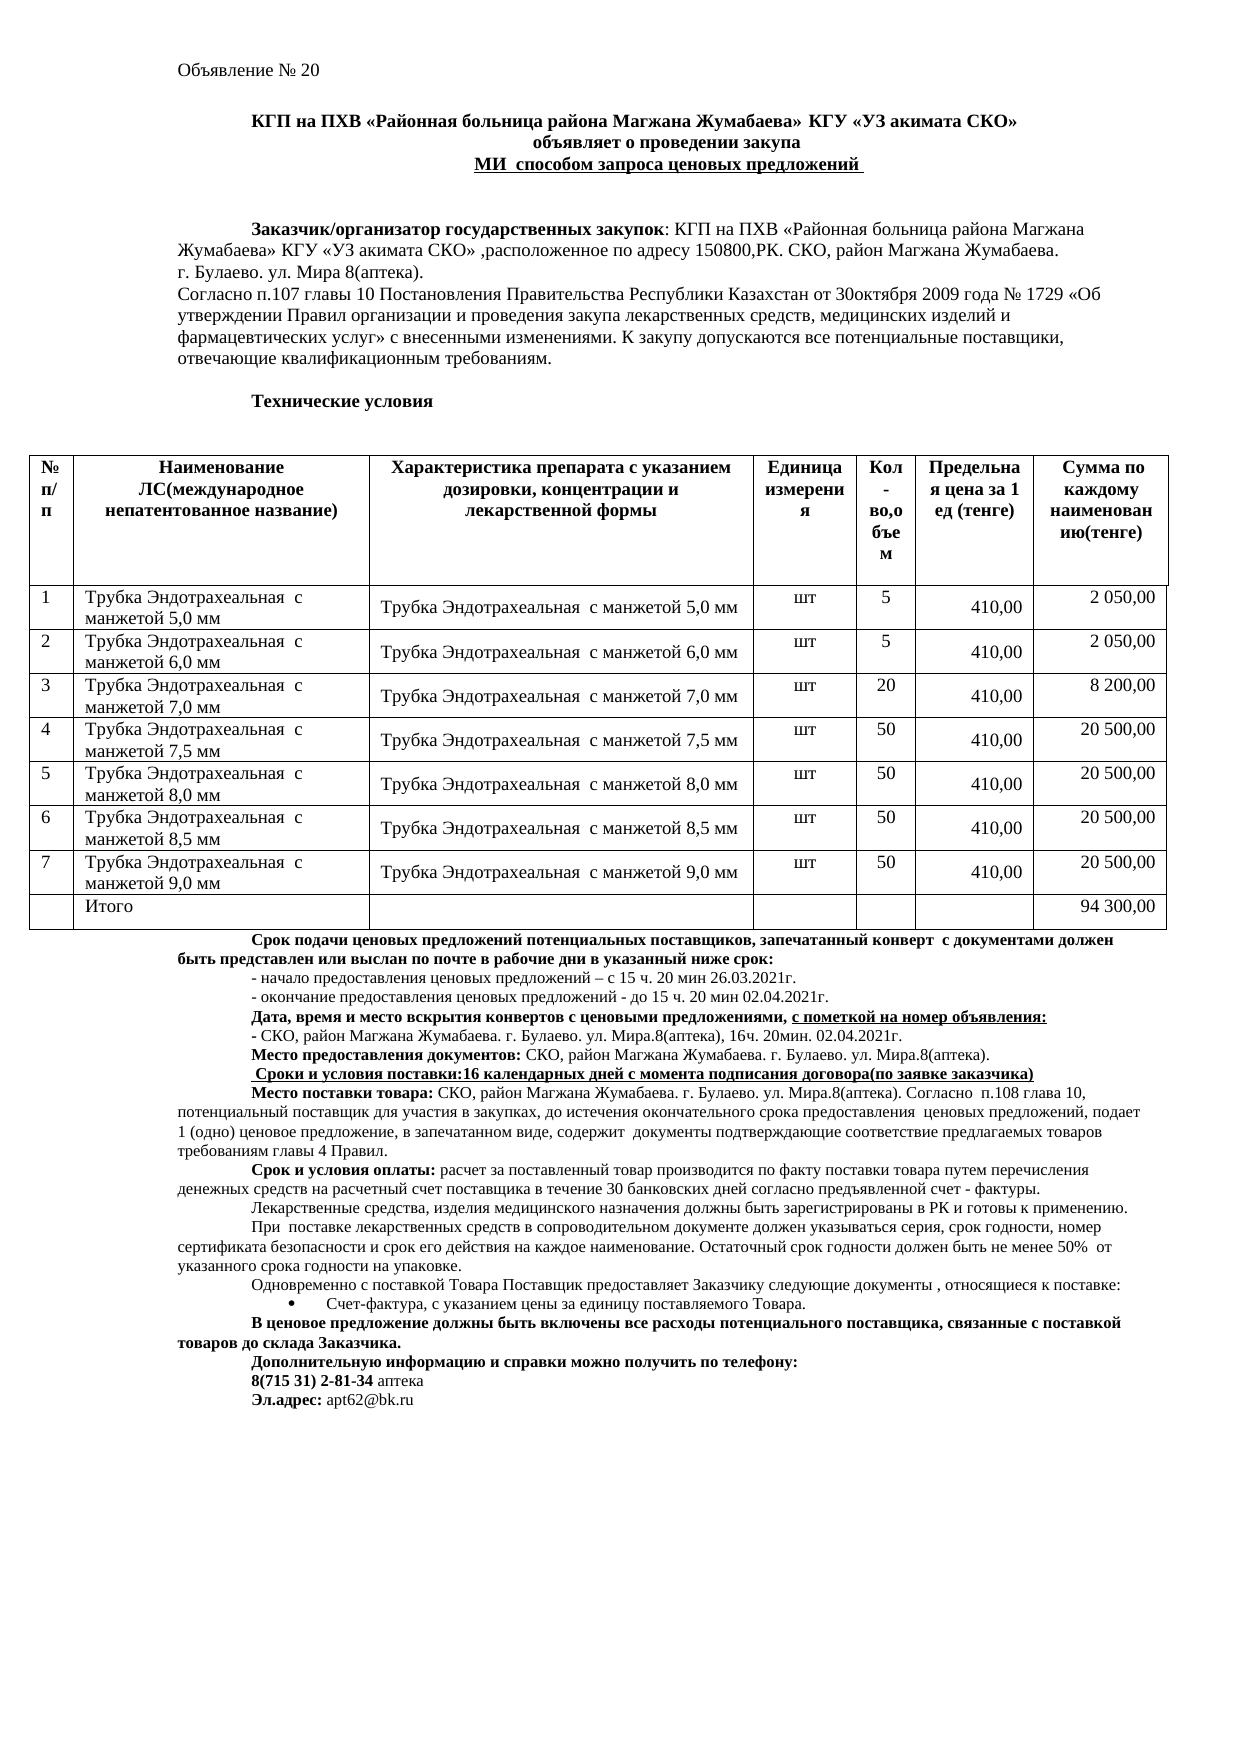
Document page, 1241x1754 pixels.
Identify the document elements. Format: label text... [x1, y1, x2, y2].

table_cell 2 [30, 630, 73, 673]
text Место поставки товара: СКО, район Магжана Жумабаева. г. Булаево. ул. Мира.8(аптека). Согласно п.108 глава 10, потенциальный поставщик для участия в закупках, до истечения окончательного срока предоставления ценовых предложений, подает 1 (одно) ценовое предложение, в запечатанном виде, содержит документы подтверждающие соответствие предлагаемых товаров требованиям главы 4 Правил. [177, 1083, 1152, 1160]
table_cell шт [754, 630, 856, 673]
table_header Единица измерения [754, 456, 856, 584]
table_cell шт [754, 718, 856, 761]
text Технические условия [177, 390, 1152, 412]
table_cell 410,00 [916, 674, 1033, 717]
text Дополнительную информацию и справки можно получить по телефону: [177, 1352, 1152, 1371]
text Лекарственные средства, изделия медицинского назначения должны быть зарегистрированы в РК и готовы к применению. [177, 1198, 1152, 1217]
table_cell Трубка Эндотрахеальная с манжетой 8,0 мм [370, 762, 753, 805]
table_header Кол-во,объем [857, 456, 915, 584]
table_cell шт [754, 851, 856, 894]
table_cell шт [754, 586, 856, 629]
table_cell 20 500,00 [1034, 762, 1166, 805]
table_cell 410,00 [916, 718, 1033, 761]
table_cell 2 050,00 [1034, 630, 1166, 673]
table_cell 410,00 [916, 586, 1033, 629]
text Одновременно с поставкой Товара Поставщик предоставляет Заказчику следующие документы , относящиеся к поставке: [177, 1275, 1152, 1294]
list Счет-фактура, с указанием цены за единицу поставляемого Товара. [288, 1294, 1152, 1313]
table_header Наименование ЛС(международное непатентованное название) [74, 456, 369, 584]
table_cell 1 [30, 586, 73, 629]
table_cell Трубка Эндотрахеальная с манжетой 8,0 мм [74, 762, 369, 805]
table_cell 50 [857, 851, 915, 894]
table_cell 4 [30, 718, 73, 761]
table_cell 5 [857, 630, 915, 673]
table_cell 2 050,00 [1034, 586, 1166, 629]
table_cell [754, 895, 856, 929]
text - СКО, район Магжана Жумабаева. г. Булаево. ул. Мира.8(аптека), 16ч. 20мин. 02.04.2021г. [177, 1026, 746, 1045]
text Срок и условия оплаты: расчет за поставленный товар производится по факту поставки товара путем перечисления денежных средств на расчетный счет поставщика в течение 30 банковских дней согласно предъявленной счет - фактуры. [177, 1160, 1152, 1198]
table_header Предельная цена за 1 ед (тенге) [916, 456, 1033, 584]
table_cell 410,00 [916, 806, 1033, 849]
table_cell шт [754, 762, 856, 805]
text - начало предоставления ценовых предложений – с 15 ч. 20 мин 26.03.2021г. [706, 968, 1152, 987]
text - окончание предоставления ценовых предложений - до 15 ч. 20 мин 02.04.2021г. [177, 987, 669, 1006]
table_cell 3 [30, 674, 73, 717]
table_header Характеристика препарата с указанием дозировки, концентрации и лекарственной формы [370, 456, 753, 584]
text - начало предоставления ценовых предложений – с 15 ч. 20 мин 26.03.2021г. [177, 968, 636, 987]
table_cell Трубка Эндотрахеальная с манжетой 6,0 мм [370, 630, 753, 673]
table_cell 20 500,00 [1034, 718, 1166, 761]
table_cell 410,00 [916, 630, 1033, 673]
table_cell 5 [857, 586, 915, 629]
text объявляет о проведении закупа [177, 131, 1152, 153]
table_cell 8 200,00 [1034, 674, 1166, 717]
table_cell [857, 895, 915, 929]
table_cell 20 500,00 [1034, 851, 1166, 894]
table_cell Итого [74, 895, 369, 929]
text Заказчик/организатор государственных закупок: КГП на ПХВ «Районная больница района Магжана Жумабаева» КГУ «УЗ акимата СКО» ,расположенное по адресу 150800,РК. СКО, район Магжана Жумабаева. [177, 218, 1152, 261]
table_cell Трубка Эндотрахеальная с манжетой 5,0 мм [74, 586, 369, 629]
text При поставке лекарственных средств в сопроводительном документе должен указываться серия, срок годности, номер сертификата безопасности и срок его действия на каждое наименование. Остаточный срок годности должен быть не менее 50% от указанного срока годности на упаковке. [177, 1217, 1152, 1275]
table_cell 410,00 [916, 851, 1033, 894]
text Дата, время и место вскрытия конвертов с ценовыми предложениями, с пометкой на номер объявления: [177, 1006, 1152, 1026]
text - окончание предоставления ценовых предложений - до 15 ч. 20 мин 02.04.2021г. [710, 987, 1152, 1006]
table_cell 5 [30, 762, 73, 805]
table_cell 94 300,00 [1034, 895, 1166, 929]
table_cell Трубка Эндотрахеальная с манжетой 7,5 мм [370, 718, 753, 761]
text Согласно п.107 главы 10 Постановления Правительства Республики Казахстан от 30октября 2009 года № 1729 «Об утверждении Правил организации и проведения закупа лекарственных средств, медицинских изделий и фармацевтических услуг» с внесенными изменениями. К закупу допускаются все потенциальные поставщики, отвечающие квалификационным требованиям. [177, 282, 1152, 369]
text МИ способом запроса ценовых предложений [177, 153, 1152, 174]
text - СКО, район Магжана Жумабаева. г. Булаево. ул. Мира.8(аптека), 16ч. 20мин. 02.04.2021г. [808, 1026, 1152, 1045]
table_cell Трубка Эндотрахеальная с манжетой 7,0 мм [370, 674, 753, 717]
text г. Булаево. ул. Мира 8(аптека). [177, 261, 1152, 282]
table_cell 410,00 [916, 762, 1033, 805]
text КГП на ПХВ «Районная больница района Магжана Жумабаева» КГУ «УЗ акимата СКО» [177, 110, 1152, 131]
table_cell [370, 895, 753, 929]
table_cell 6 [30, 806, 73, 849]
table_header № п/п [30, 456, 73, 584]
table_cell шт [754, 674, 856, 717]
table_cell 7 [30, 851, 73, 894]
table_cell шт [754, 806, 856, 849]
text В ценовое предложение должны быть включены все расходы потенциального поставщика, связанные с поставкой товаров до склада Заказчика. [177, 1313, 1152, 1352]
text Срок подачи ценовых предложений потенциальных поставщиков, запечатанный конверт с документами должен быть представлен или выслан по почте в рабочие дни в указанный ниже срок: [177, 930, 1152, 968]
table_cell 50 [857, 806, 915, 849]
text Объявление № 20 [177, 59, 1152, 81]
text Место предоставления документов: СКО, район Магжана Жумабаева. г. Булаево. ул. Мира.8(аптека). [177, 1045, 1152, 1064]
text Эл.адрес: apt62@bk.ru [177, 1390, 1152, 1409]
table_cell 20 500,00 [1034, 806, 1166, 849]
table_cell [30, 895, 73, 929]
table_cell Трубка Эндотрахеальная с манжетой 8,5 мм [370, 806, 753, 849]
table_cell Трубка Эндотрахеальная с манжетой 7,0 мм [74, 674, 369, 717]
table_cell 50 [857, 762, 915, 805]
table_cell Трубка Эндотрахеальная с манжетой 9,0 мм [370, 851, 753, 894]
text Сроки и условия поставки:16 календарных дней с момента подписания договора(по заявке заказчика) [177, 1064, 1152, 1083]
text 8(715 31) 2-81-34 аптека [177, 1371, 1152, 1390]
table_cell Трубка Эндотрахеальная с манжетой 9,0 мм [74, 851, 369, 894]
table_cell 20 [857, 674, 915, 717]
table_cell Трубка Эндотрахеальная с манжетой 8,5 мм [74, 806, 369, 849]
table_cell 50 [857, 718, 915, 761]
table_cell Трубка Эндотрахеальная с манжетой 5,0 мм [370, 586, 753, 629]
table_cell Трубка Эндотрахеальная с манжетой 7,5 мм [74, 718, 369, 761]
table_header Сумма по каждому наименованию(тенге) [1034, 456, 1168, 584]
table_cell Трубка Эндотрахеальная с манжетой 6,0 мм [74, 630, 369, 673]
table_cell [916, 895, 1033, 929]
